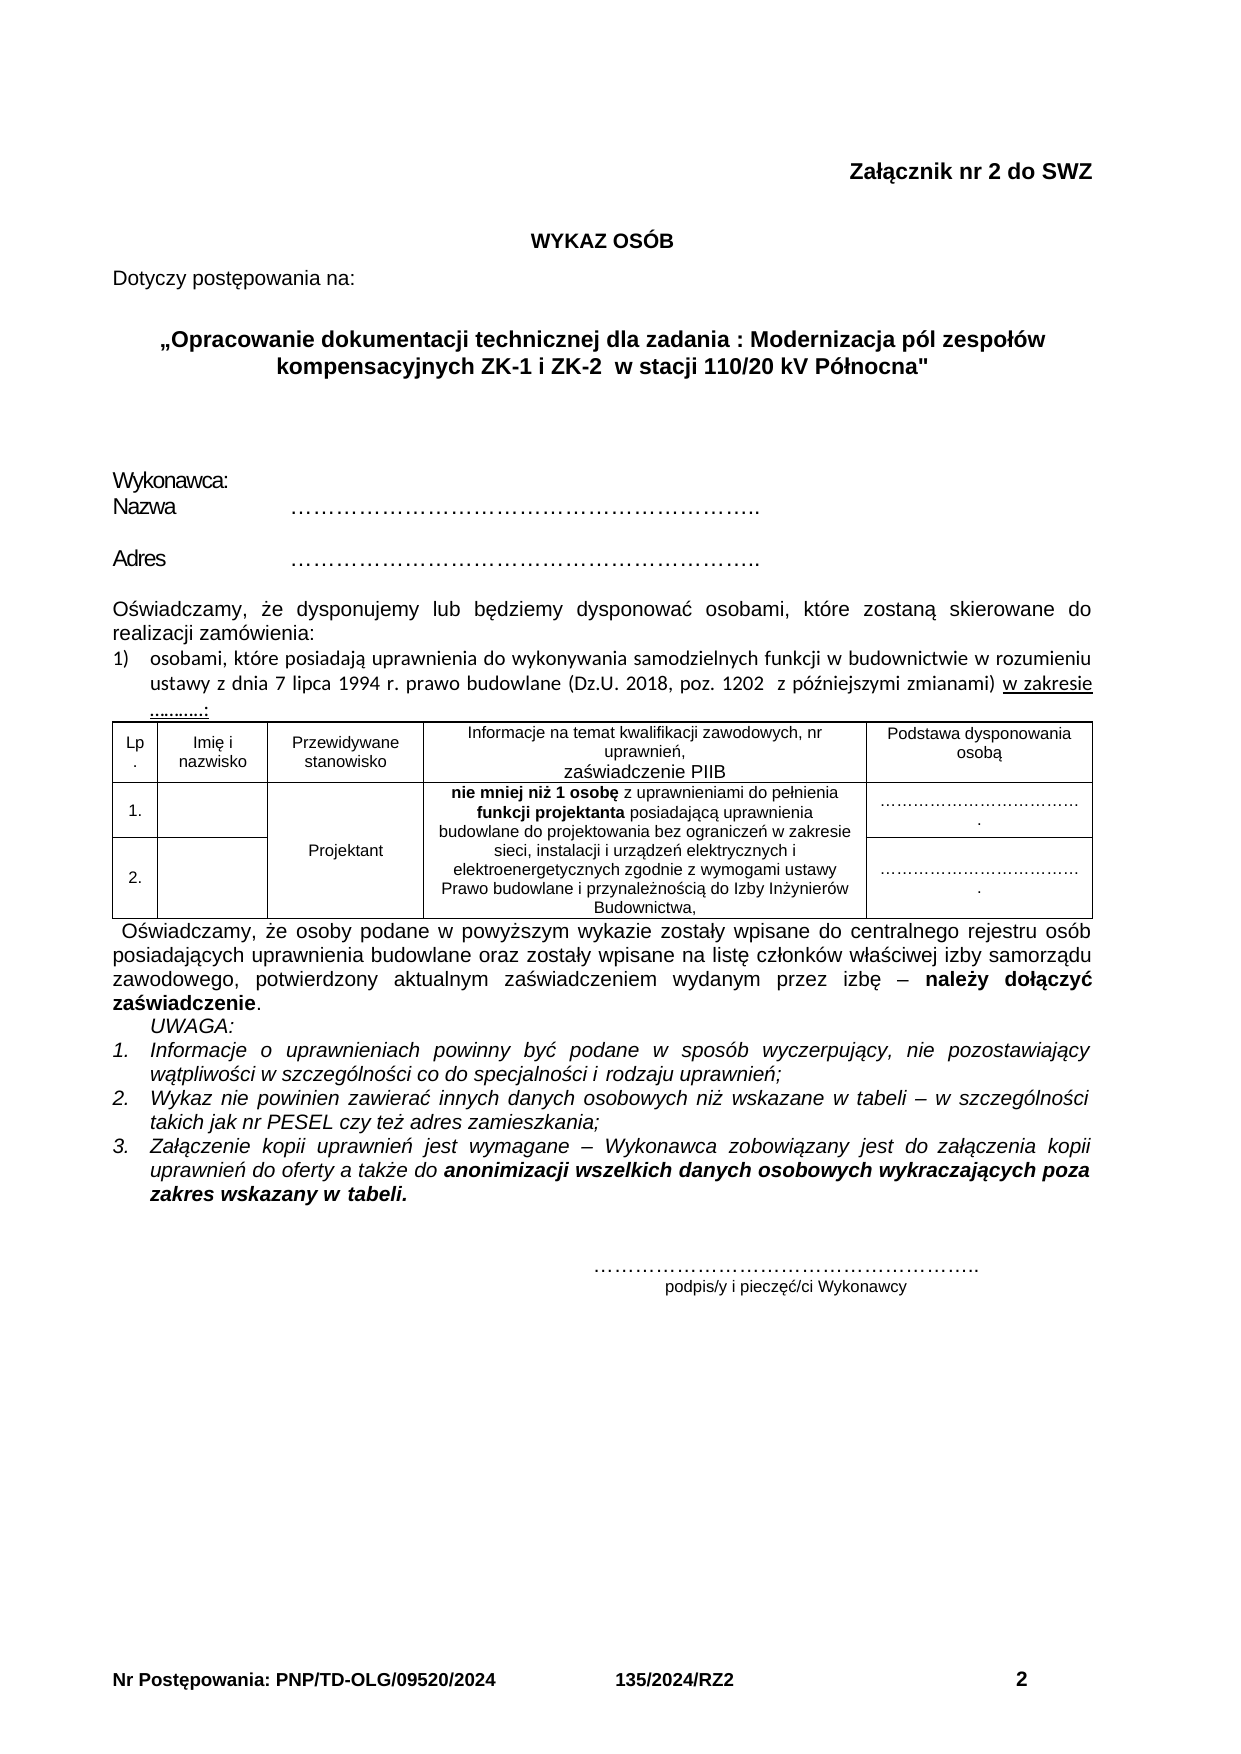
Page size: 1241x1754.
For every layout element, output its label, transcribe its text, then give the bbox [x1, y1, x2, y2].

text Dotyczy postępowania na: [112, 266, 1092, 290]
table_cell [158, 783, 267, 837]
table_header Przewidywane stanowisko [268, 723, 423, 782]
table_header ……………………………………………….. [494, 1230, 1092, 1276]
text Oświadczamy, że osoby podane w powyższym wykazie zostały wpisane do centralnego rejestru osób posiadających uprawnienia budowlane oraz zostały wpisane na listę członków właściwej izby samorządu zawodowego, potwierdzony aktualnym zaświadczeniem wydanym przez izbę – należy dołączyć zaświadczenie. [112, 919, 1092, 1014]
list osobami, które posiadają uprawnienia do wykonywania samodzielnych funkcji w budownictwie w rozumieniu ustawy z dnia 7 lipca 1994 r. prawo budowlane (Dz.U. 2018, poz. 1202 z późniejszymi zmianami) w zakresie ………..: [112, 645, 1092, 721]
table_header Podstawa dysponowania osobą [867, 723, 1092, 782]
table_cell podpis/y i pieczęć/ci Wykonawcy [494, 1276, 1092, 1296]
text Adres …………………………………………………….. [112, 544, 1092, 597]
text WYKAZ OSÓB [112, 229, 1092, 253]
text UWAGA: [150, 1014, 1092, 1038]
table_header Lp. [113, 723, 157, 782]
list Załączenie kopii uprawnień jest wymagane – Wykonawca zobowiązany jest do załączenia kopii uprawnień do oferty a także do anonimizacji wszelkich danych osobowych wykraczających poza zakres wskazany w tabeli. [112, 1134, 1092, 1206]
table_cell 1. [113, 783, 157, 837]
list Wykaz nie powinien zawierać innych danych osobowych niż wskazane w tabeli – w szczególności takich jak nr PESEL czy też adres zamieszkania; [112, 1086, 1092, 1134]
table_cell ………………………………. [867, 838, 1092, 917]
text Nazwa …………………………………………………….. [112, 493, 1092, 519]
table_cell nie mniej niż 1 osobę z uprawnieniami do pełnienia funkcji projektanta posiadającą uprawnienia budowlane do projektowania bez ograniczeń w zakresie sieci, instalacji i urządzeń elektrycznych i elektroenergetycznych zgodnie z wymogami ustawy Prawo budowlane i przynależnością do Izby Inżynierów Budownictwa, [424, 783, 866, 917]
text Oświadczamy, że dysponujemy lub będziemy dysponować osobami, które zostaną skierowane do realizacji zamówienia: [112, 597, 1092, 645]
table_cell [158, 838, 267, 917]
table_cell Projektant [268, 783, 423, 917]
text „Opracowanie dokumentacji technicznej dla zadania : Modernizacja pól zespołów kompensacyjnych ZK-1 i ZK-2 w stacji 110/20 kV Północna" [112, 326, 1092, 379]
text Załącznik nr 2 do SWZ [112, 158, 1092, 184]
table_header Imię i nazwisko [158, 723, 267, 782]
table_cell 2. [113, 838, 157, 917]
text Wykonawca: [112, 467, 1092, 493]
table_cell ………………………………. [867, 783, 1092, 837]
table_header Informacje na temat kwalifikacji zawodowych, nr uprawnień, zaświadczenie PIIB [424, 723, 866, 782]
list Informacje o uprawnieniach powinny być podane w sposób wyczerpujący, nie pozostawiający wątpliwości w szczególności co do specjalności i rodzaju uprawnień; [112, 1038, 1092, 1086]
